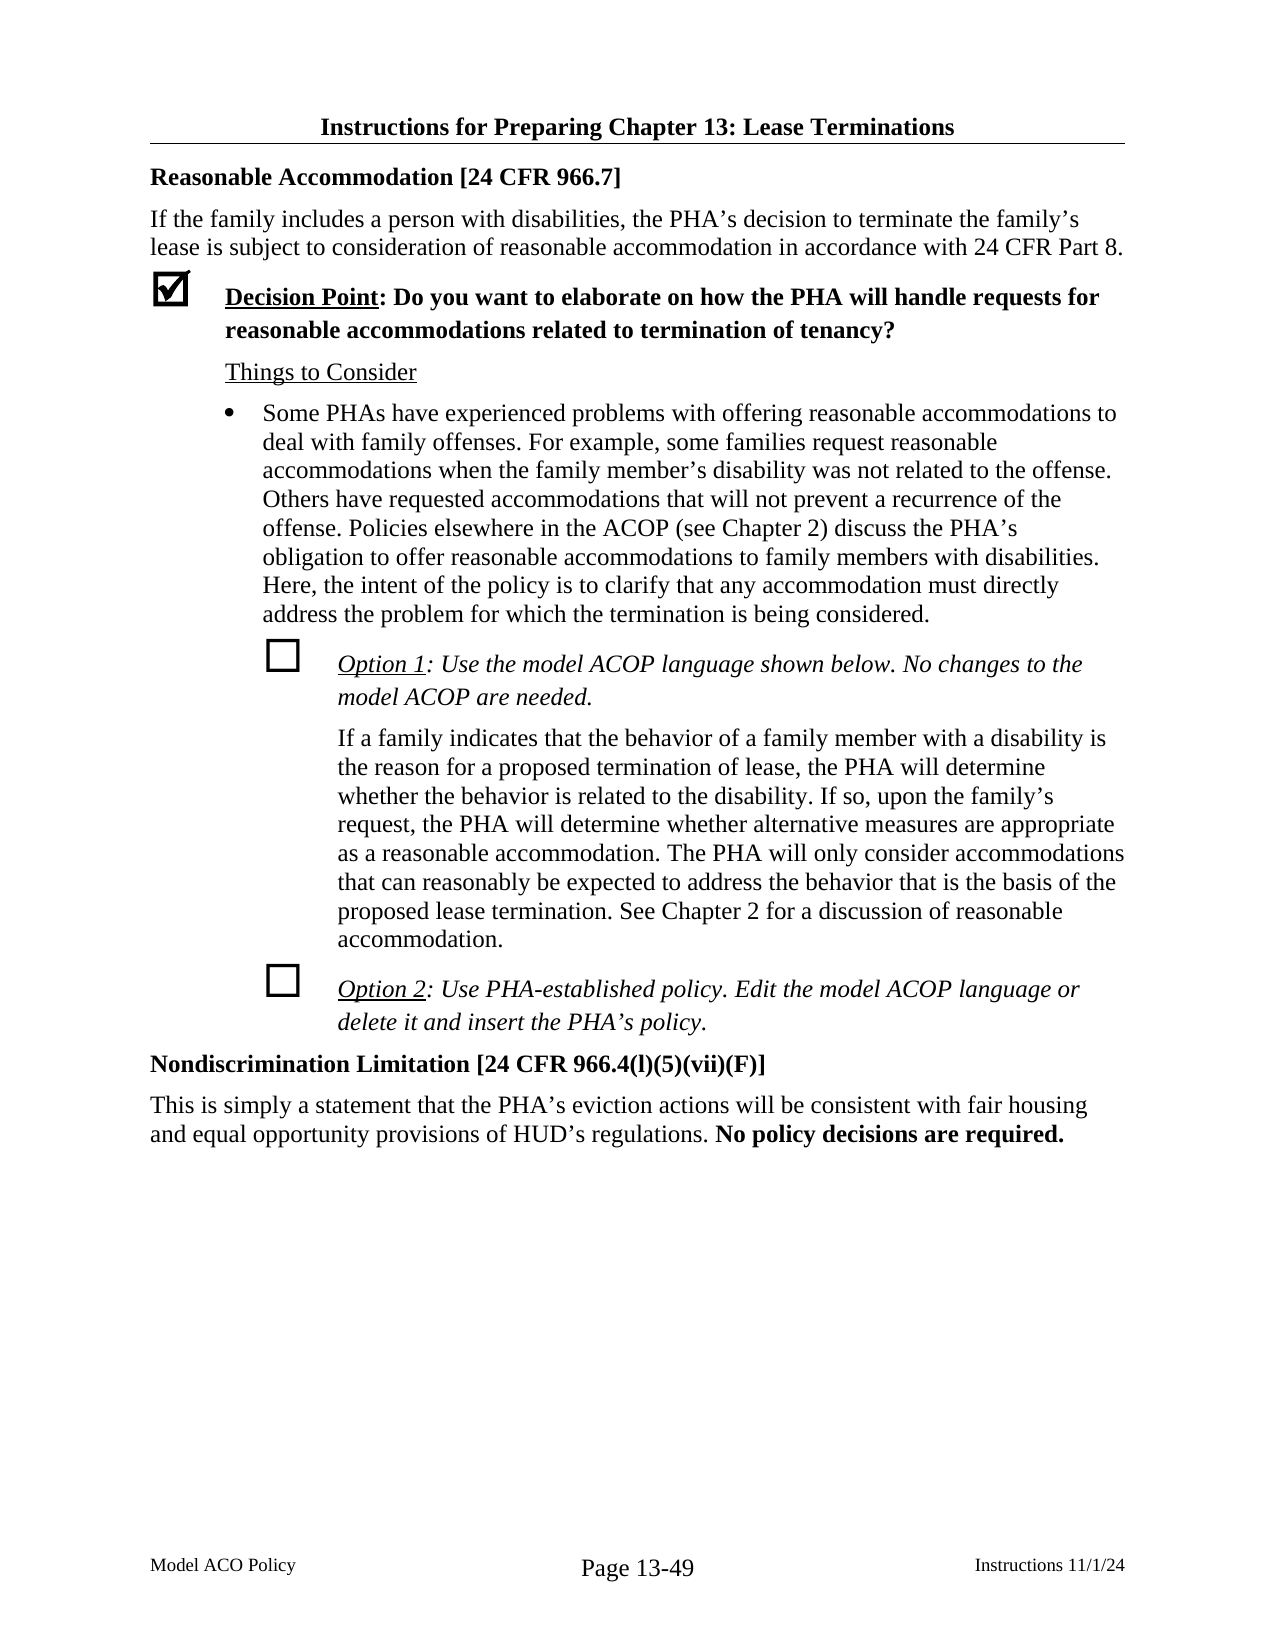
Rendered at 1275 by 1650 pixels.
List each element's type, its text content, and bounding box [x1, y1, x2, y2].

text Option 1: Use the model ACOP language shown below. No changes to the model ACOP are needed. [262, 640, 1125, 711]
text Reasonable Accommodation [24 CFR 966.7] [150, 162, 1125, 191]
text Nondiscrimination Limitation [24 CFR 966.4(l)(5)(vii)(F)] [150, 1049, 1125, 1077]
text This is simply a statement that the PHA’s eviction actions will be consistent with fair housing and equal opportunity provisions of HUD’s regulations. No policy decisions are required. [150, 1090, 1125, 1147]
list Some PHAs have experienced problems with offering reasonable accommodations to deal with family offenses. For example, some families request reasonable accommodations when the family member’s disability was not related to the offense. Others have requested accommodations that will not prevent a recurrence of the offense. Policies elsewhere in the ACOP (see Chapter 2) discuss the PHA’s obligation to offer reasonable accommodations to family members with disabilities. Here, the intent of the policy is to clarify that any accommodation must directly address the problem for which the termination is being considered. [225, 398, 1125, 628]
text If the family includes a person with disabilities, the PHA’s decision to terminate the family’s lease is subject to consideration of reasonable accommodation in accordance with 24 CFR Part 8. [150, 204, 1125, 261]
text Option 2: Use PHA-established policy. Edit the model ACOP language or delete it and insert the PHA’s policy. [262, 966, 1125, 1036]
text Decision Point: Do you want to elaborate on how the PHA will handle requests for reasonable accommodations related to termination of tenancy? [150, 274, 1125, 344]
text If a family indicates that the behavior of a family member with a disability is the reason for a proposed termination of lease, the PHA will determine whether the behavior is related to the disability. If so, upon the family’s request, the PHA will determine whether alternative measures are appropriate as a reasonable accommodation. The PHA will only consider accommodations that can reasonably be expected to address the behavior that is the basis of the proposed lease termination. See Chapter 2 for a discussion of reasonable accommodation. [337, 723, 1125, 953]
text Things to Consider [225, 357, 1125, 385]
